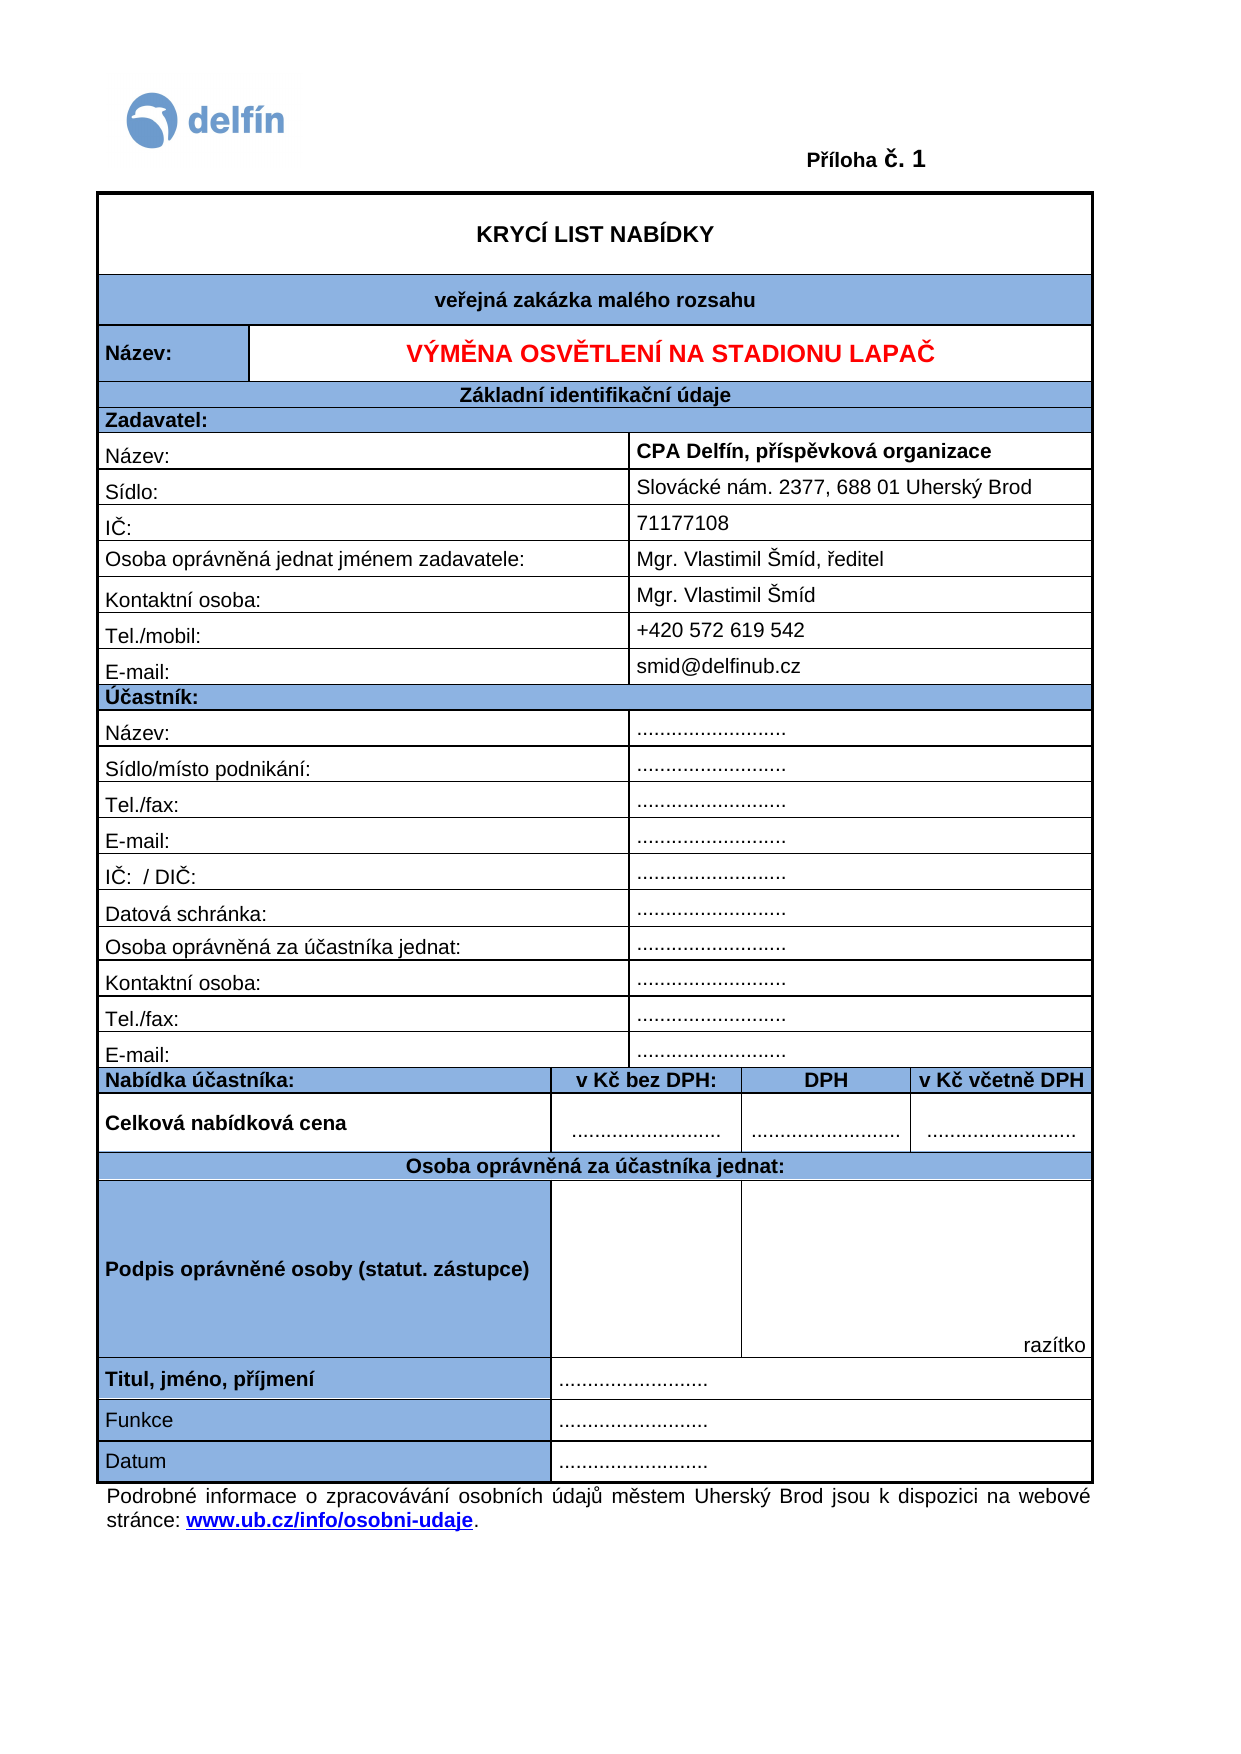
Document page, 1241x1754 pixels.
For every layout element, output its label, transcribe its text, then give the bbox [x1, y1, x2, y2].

table_cell .......................... [742, 1094, 910, 1151]
table_cell IČ: [99, 505, 628, 540]
text Podrobné informace o zpracovávání osobních údajů městem Uherský Brod jsou k dispozici na webové stránce: www.ub.cz/info/osobni-udaje. [106, 1484, 1092, 1532]
table_cell .......................... [630, 890, 1091, 926]
table_cell Kontaktní osoba: [99, 961, 628, 995]
table_cell .......................... [630, 747, 1091, 781]
table_cell E-mail: [99, 818, 628, 853]
table_cell .......................... [630, 711, 1091, 745]
table_cell Zadavatel: [99, 408, 1091, 432]
table_cell E-mail: [99, 649, 628, 683]
table_cell Účastník: [99, 685, 1091, 709]
table_cell Sídlo: [99, 470, 628, 504]
table_cell Nabídka účastníka: [99, 1068, 550, 1092]
table_cell Název: [99, 433, 628, 468]
table_cell Funkce [99, 1400, 550, 1440]
table_cell .......................... [552, 1400, 1091, 1440]
table_cell .......................... [552, 1442, 1091, 1481]
table_cell smid@delfinub.cz [630, 649, 1091, 683]
table_cell razítko [742, 1181, 1091, 1357]
table_cell IČ: / DIČ: [99, 854, 628, 889]
table_cell Datová schránka: [99, 890, 628, 926]
table_cell .......................... [630, 818, 1091, 853]
table_cell Podpis oprávněné osoby (statut. zástupce) [99, 1181, 550, 1357]
table_cell výměna osvětlení na stadionu lapač [250, 326, 1091, 381]
table_cell .......................... [630, 997, 1091, 1031]
table_cell .......................... [911, 1094, 1091, 1151]
table_cell Osoba oprávněná za účastníka jednat: [99, 927, 628, 959]
table_cell .......................... [630, 961, 1091, 995]
table_cell .......................... [552, 1358, 1091, 1398]
table_cell Název: [99, 326, 248, 381]
table_cell DPH [742, 1068, 910, 1092]
table_cell .......................... [630, 782, 1091, 817]
table_cell v Kč včetně DPH [911, 1068, 1091, 1092]
table_cell Slovácké nám. 2377, 688 01 Uherský Brod [630, 470, 1091, 504]
table_cell Titul, jméno, příjmení [99, 1358, 550, 1398]
table_cell v Kč bez DPH: [552, 1068, 741, 1092]
table_cell Datum [99, 1442, 550, 1481]
table_cell +420 572 619 542 [630, 613, 1091, 647]
table_cell Celková nabídková cena [99, 1094, 550, 1151]
table_cell Název: [99, 711, 628, 745]
table_cell Sídlo/místo podnikání: [99, 747, 628, 781]
table_cell .......................... [630, 927, 1091, 959]
table_cell .......................... [552, 1094, 741, 1151]
table_cell Mgr. Vlastimil Šmíd [630, 577, 1091, 612]
table_cell Základní identifikační údaje [99, 382, 1091, 406]
table_cell E-mail: [99, 1032, 628, 1067]
table_cell Tel./mobil: [99, 613, 628, 647]
table_cell .......................... [630, 1032, 1091, 1067]
table_cell Tel./fax: [99, 997, 628, 1031]
table_cell CPA Delfín, příspěvková organizace [630, 433, 1091, 468]
picture [106, 73, 304, 168]
table_cell [552, 1181, 741, 1357]
table_cell Osoba oprávněná jednat jménem zadavatele: [99, 541, 628, 576]
table_cell 71177108 [630, 505, 1091, 540]
table_cell veřejná zakázka malého rozsahu [99, 275, 1091, 324]
table_cell Mgr. Vlastimil Šmíd, ředitel [630, 541, 1091, 576]
table_cell Kontaktní osoba: [99, 577, 628, 612]
table_cell .......................... [630, 854, 1091, 889]
table_header KRYCÍ LIST NABÍDKY [99, 195, 1091, 273]
table_cell Osoba oprávněná za účastníka jednat: [99, 1153, 1091, 1179]
table_cell Tel./fax: [99, 782, 628, 817]
